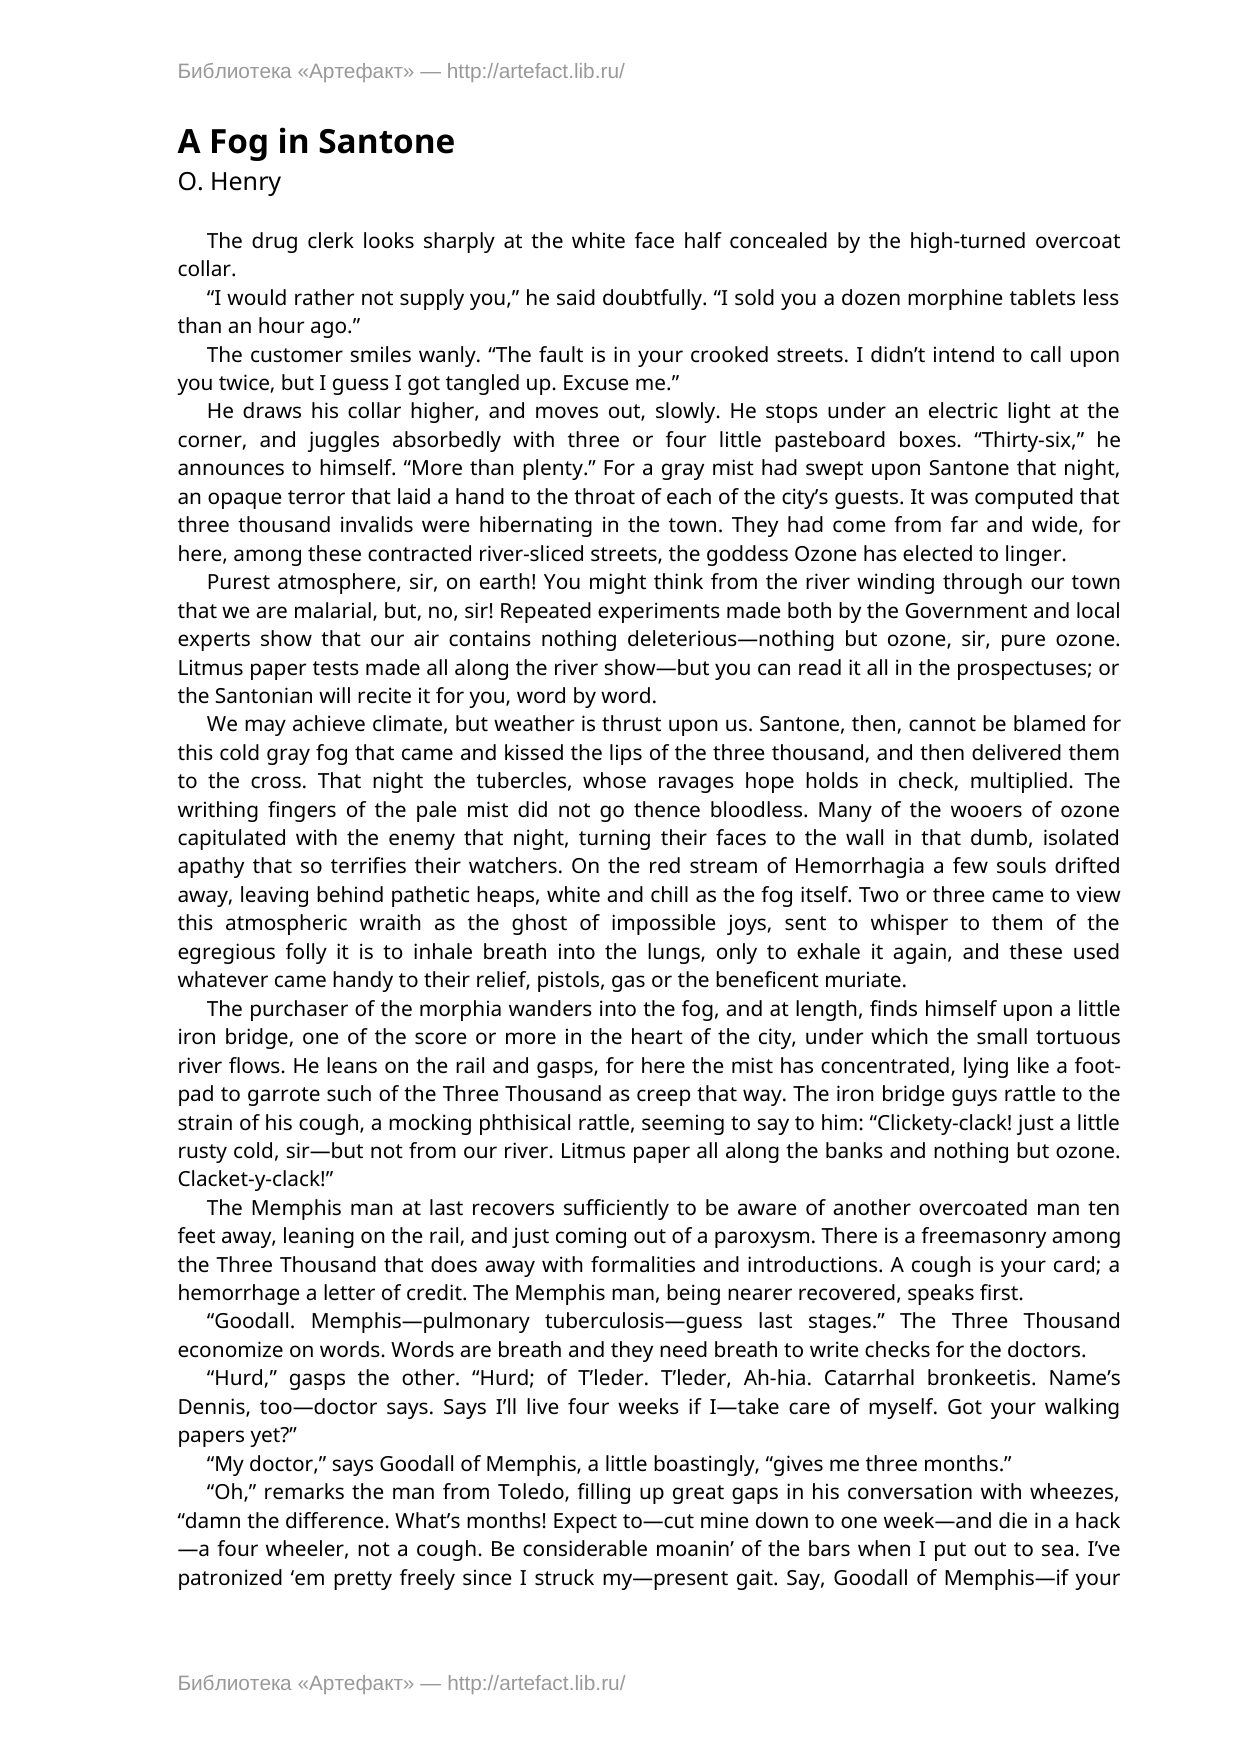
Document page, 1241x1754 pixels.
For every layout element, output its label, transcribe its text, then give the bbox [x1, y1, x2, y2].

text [177, 1477, 1122, 1591]
text “Hurd,” gasps the other. “Hurd; of T’leder. T’leder, Ah-hia. Catarrhal bronkeetis. Name’s Dennis, too—doctor says. Says I’ll live four weeks if I—take care of myself. Got your walking papers yet?” [177, 1363, 1122, 1449]
text The drug clerk looks sharply at the white face half concealed by the high-turned overcoat collar. [177, 226, 1122, 283]
text We may achieve climate, but weather is thrust upon us. Santone, then, cannot be blamed for this cold gray fog that came and kissed the lips of the three thousand, and then delivered them to the cross. That night the tubercles, whose ravages hope holds in check, multiplied. The writhing fingers of the pale mist did not go thence bloodless. Many of the wooers of ozone capitulated with the enemy that night, turning their faces to the wall in that dumb, isolated apathy that so terrifies their watchers. On the red stream of Hemorrhagia a few souls drifted away, leaving behind pathetic heaps, white and chill as the fog itself. Two or three came to view this atmospheric wraith as the ghost of impossible joys, sent to whisper to them of the egregious folly it is to inhale breath into the lungs, only to exhale it again, and these used whatever came handy to their relief, pistols, gas or the beneficent muriate. [177, 709, 1122, 994]
text The Memphis man at last recovers sufficiently to be aware of another overcoated man ten feet away, leaning on the rail, and just coming out of a paroxysm. There is a freemasonry among the Three Thousand that does away with formalities and introductions. A cough is your card; a hemorrhage a letter of credit. The Memphis man, being nearer recovered, speaks first. [177, 1193, 1122, 1307]
text The customer smiles wanly. “The fault is in your crooked streets. I didn’t intend to call upon you twice, but I guess I got tangled up. Excuse me.” [177, 340, 1122, 397]
text “My doctor,” says Goodall of Memphis, a little boastingly, “gives me three months.” [177, 1449, 1122, 1477]
text Purest atmosphere, sir, on earth! You might think from the river winding through our town that we are malarial, but, no, sir! Repeated experiments made both by the Government and local experts show that our air contains nothing deleterious—nothing but ozone, sir, pure ozone. Litmus paper tests made all along the river show—but you can read it all in the prospectuses; or the Santonian will recite it for you, word by word. [177, 567, 1122, 709]
text “I would rather not supply you,” he said doubtfully. “I sold you a dozen morphine tablets less than an hour ago.” [177, 283, 1122, 340]
text O. Henry [177, 163, 1122, 198]
text “Goodall. Memphis—pulmonary tuberculosis—guess last stages.” The Three Thousand economize on words. Words are breath and they need breath to write checks for the doctors. [177, 1307, 1122, 1363]
text The purchaser of the morphia wanders into the fog, and at length, finds himself upon a little iron bridge, one of the score or more in the heart of the city, under which the small tortuous river flows. He leans on the rail and gasps, for here the mist has concentrated, lying like a foot-pad to garrote such of the Three Thousand as creep that way. The iron bridge guys rattle to the strain of his cough, a mocking phthisical rattle, seeming to say to him: “Clickety-clack! just a little rusty cold, sir—but not from our river. Litmus paper all along the banks and nothing but ozone. Clacket-y-clack!” [177, 994, 1122, 1193]
text He draws his collar higher, and moves out, slowly. He stops under an electric light at the corner, and juggles absorbedly with three or four little pasteboard boxes. “Thirty-six,” he announces to himself. “More than plenty.” For a gray mist had swept upon Santone that night, an opaque terror that laid a hand to the throat of each of the city’s guests. It was computed that three thousand invalids were hibernating in the town. They had come from far and wide, for here, among these contracted river-sliced streets, the goddess Ozone has elected to linger. [177, 397, 1122, 567]
subtitle A Fog in Santone [177, 118, 1122, 163]
